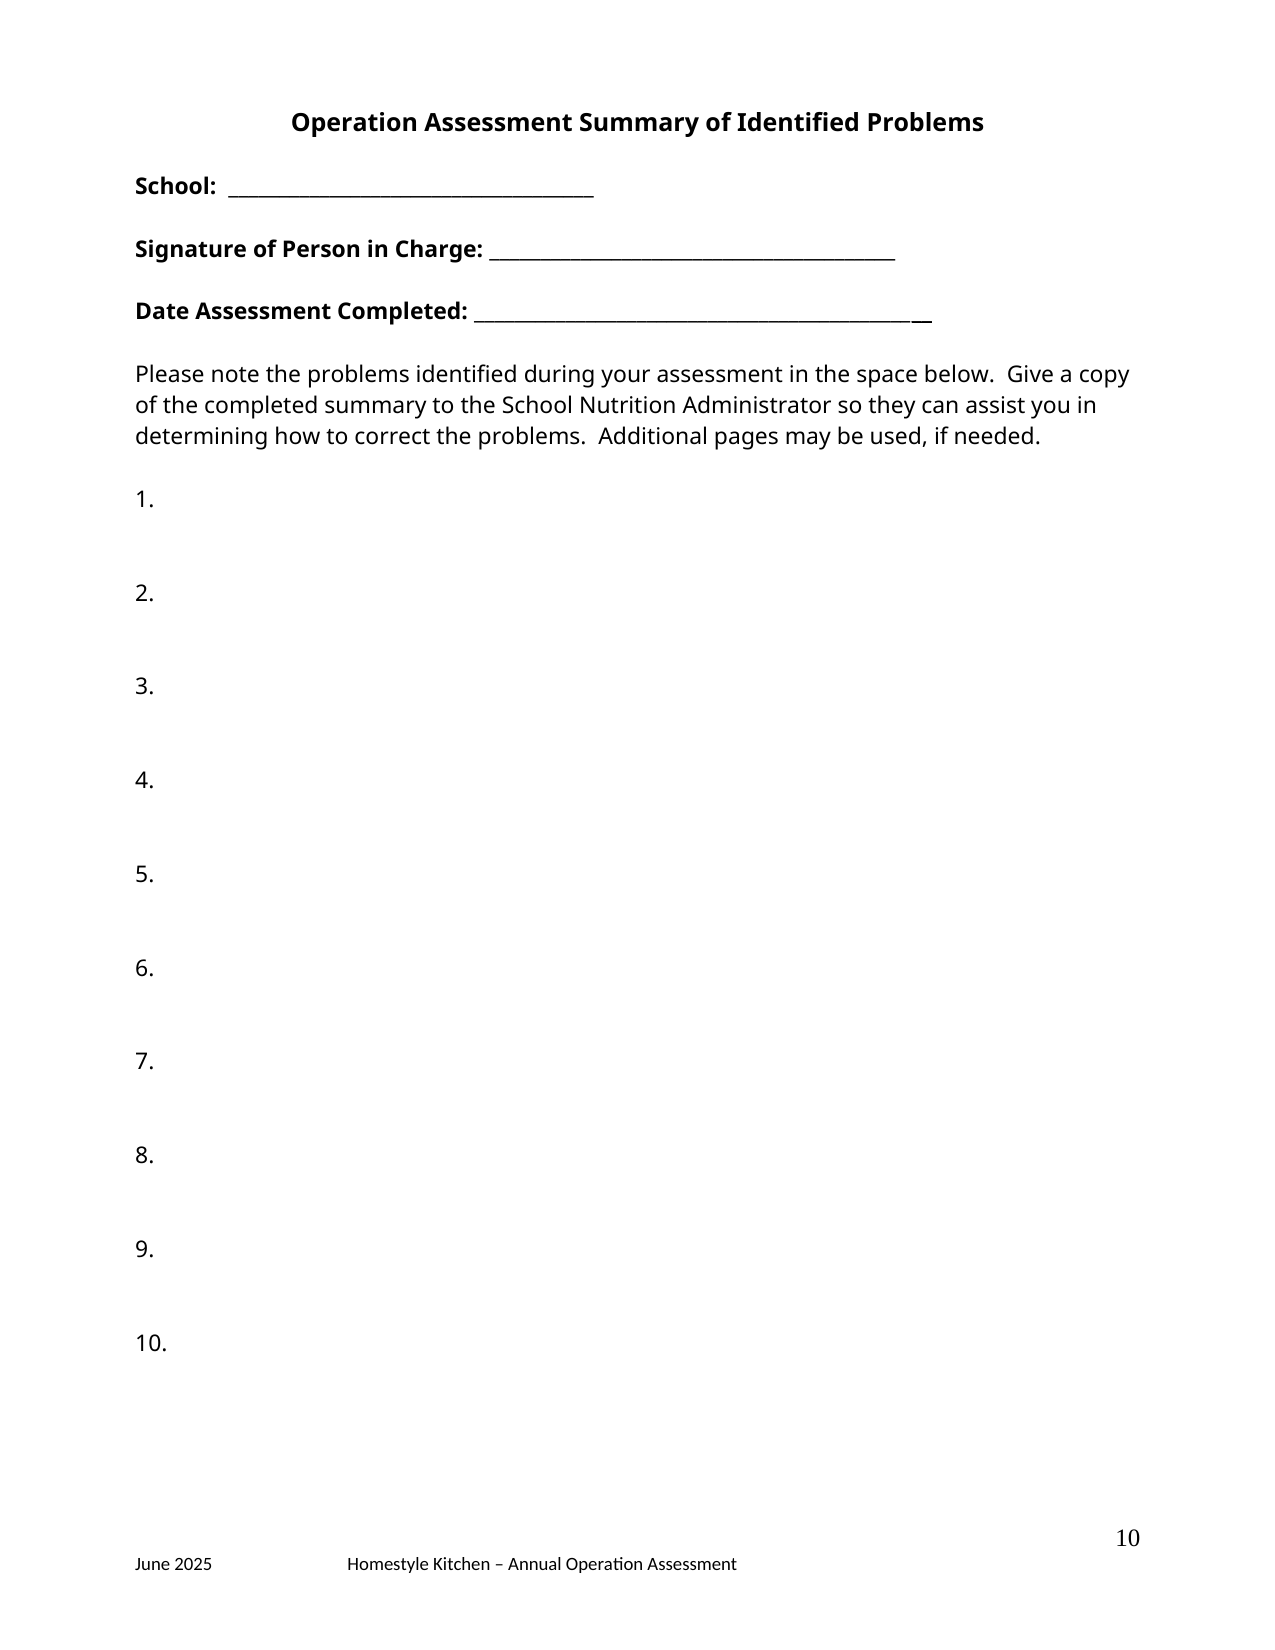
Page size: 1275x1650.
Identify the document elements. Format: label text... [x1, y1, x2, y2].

text 2. [135, 577, 1140, 608]
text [135, 105, 1140, 139]
text 3. [135, 670, 1140, 702]
text Signature of Person in Charge: ________________________________________ [135, 233, 1140, 264]
text School: ____________________________________ [135, 170, 1140, 202]
text 4. [135, 764, 1140, 795]
text 9. [135, 1233, 1140, 1264]
text Date Assessment Completed: _____________________________________________ [135, 295, 1140, 327]
text 7. [135, 1045, 1140, 1077]
text 6. [135, 952, 1140, 983]
text 1. [135, 483, 1140, 514]
text Please note the problems identified during your assessment in the space below. Give a copy of the completed summary to the School Nutrition Administrator so they can assist you in determining how to correct the problems. Additional pages may be used, if needed. [135, 358, 1140, 452]
text 5. [135, 858, 1140, 889]
text 10. [135, 1327, 1140, 1358]
text 8. [135, 1139, 1140, 1170]
